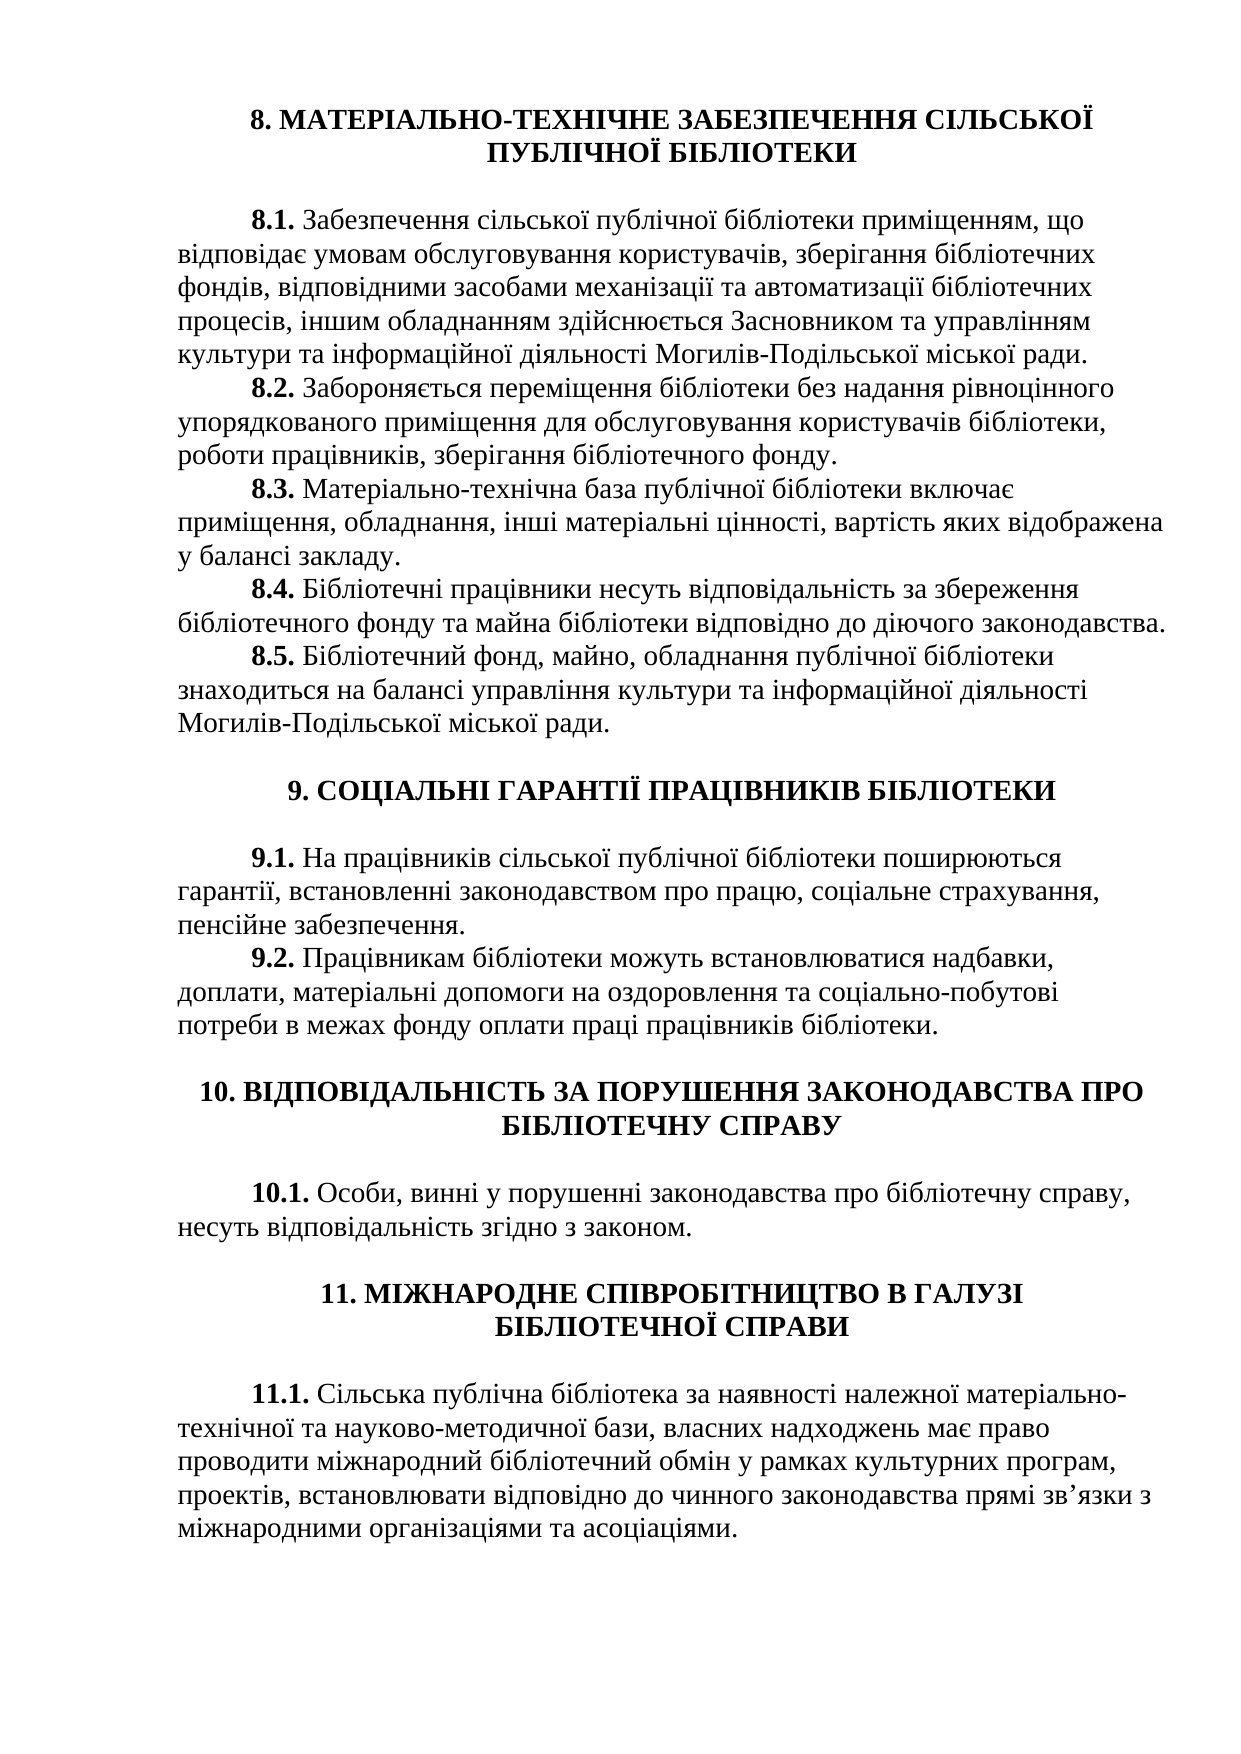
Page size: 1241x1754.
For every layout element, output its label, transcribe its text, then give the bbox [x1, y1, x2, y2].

text 10. ВІДПОВІДАЛЬНІСТЬ ЗА ПОРУШЕННЯ ЗАКОНОДАВСТВА ПРО БІБЛІОТЕЧНУ СПРАВУ [177, 1074, 1167, 1142]
text 8.2. Забороняється переміщення бібліотеки без надання рівноцінного упорядкованого приміщення для обслуговування користувачів бібліотеки, роботи працівників, зберігання бібліотечного фонду. [177, 370, 1167, 471]
text 8.5. Бібліотечний фонд, майно, обладнання публічної бібліотеки знаходиться на балансі управління культури та інформаційної діяльності Могилів-Подільської міської ради. [177, 638, 1167, 739]
text 8. МАТЕРІАЛЬНО-ТЕХНІЧНЕ ЗАБЕЗПЕЧЕННЯ СІЛЬСЬКОЇ ПУБЛІЧНОЇ БІБЛІОТЕКИ [177, 102, 1167, 169]
text 9.2. Працівникам бібліотеки можуть встановлюватися надбавки, доплати, матеріальні допомоги на оздоровлення та соціально-побутові потреби в межах фонду оплати праці працівників бібліотеки. [177, 940, 1167, 1041]
text 8.1. Забезпечення сільської публічної бібліотеки приміщенням, що відповідає умовам обслуговування користувачів, зберігання бібліотечних фондів, відповідними засобами механізації та автоматизації бібліотечних процесів, іншим обладнанням здійснюється Засновником та управлінням культури та інформаційної діяльності Могилів-Подільської міської ради. [177, 202, 1167, 370]
text 9.1. На працівників сільської публічної бібліотеки поширюються гарантії, встановленні законодавством про працю, соціальне страхування, пенсійне забезпечення. [177, 840, 1167, 940]
text 10.1. Особи, винні у порушенні законодавства про бібліотечну справу, несуть відповідальність згідно з законом. [177, 1175, 1167, 1242]
text 11.1. Сільська публічна бібліотека за наявності належної матеріально-технічної та науково-методичної бази, власних надходжень має право проводити міжнародний бібліотечний обмін у рамках культурних програм, проектів, встановлювати відповідно до чинного законодавства прямі зв’язки з міжнародними організаціями та асоціаціями. [177, 1376, 1167, 1544]
text 8.3. Матеріально-технічна база публічної бібліотеки включає приміщення, обладнання, інші матеріальні цінності, вартість яких відображена у балансі закладу. [177, 471, 1167, 571]
text 11. МІЖНАРОДНЕ СПІВРОБІТНИЦТВО В ГАЛУЗІ [177, 1276, 1167, 1309]
text 9. СОЦІАЛЬНІ ГАРАНТІЇ ПРАЦІВНИКІВ БІБЛІОТЕКИ [177, 773, 1167, 806]
text БІБЛІОТЕЧНОЇ СПРАВИ [177, 1309, 1167, 1343]
text 8.4. Бібліотечні працівники несуть відповідальність за збереження бібліотечного фонду та майна бібліотеки відповідно до діючого законодавства. [177, 571, 1167, 638]
